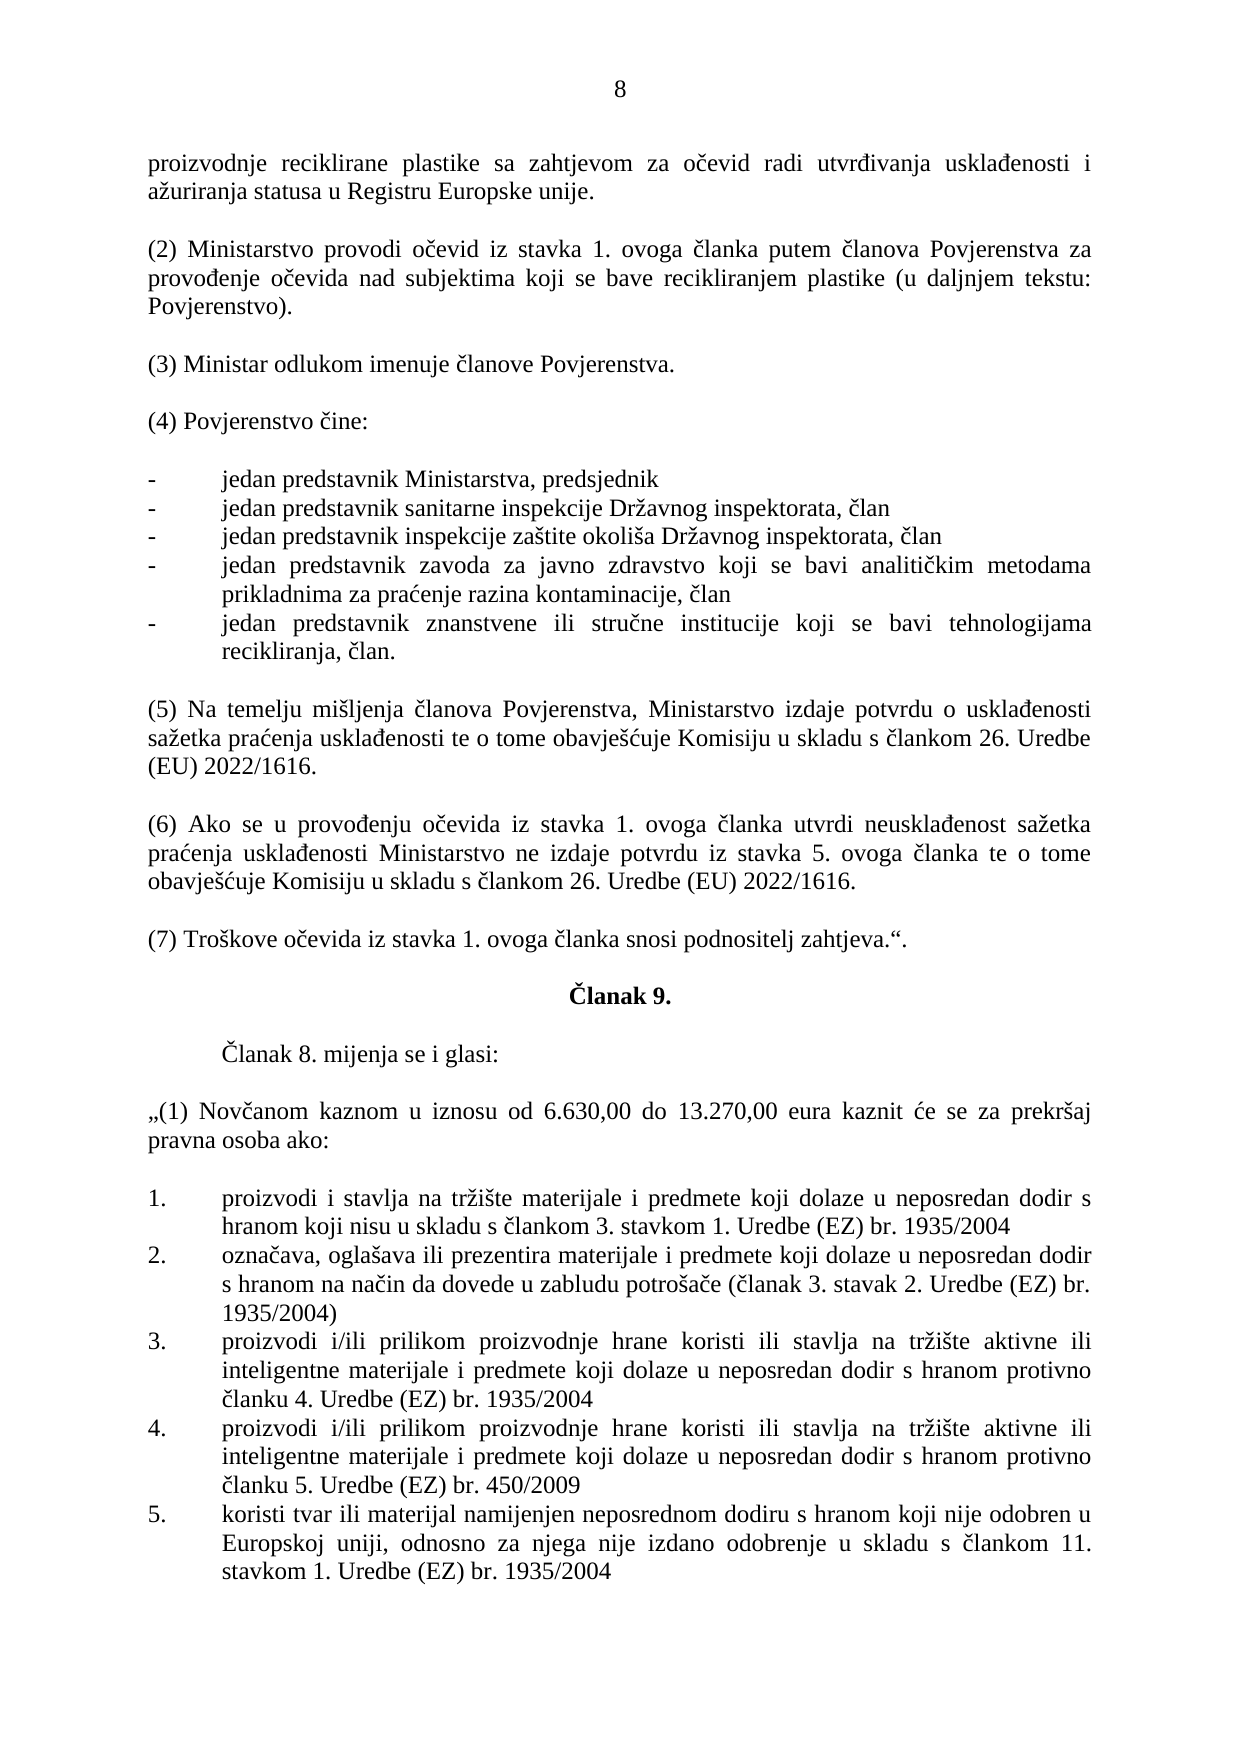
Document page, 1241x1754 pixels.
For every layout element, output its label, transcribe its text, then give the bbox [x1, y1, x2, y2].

text (2) Ministarstvo provodi očevid iz stavka 1. ovoga članka putem članova Povjerenstva za provođenje očevida nad subjektima koji se bave recikliranjem plastike (u daljnjem tekstu: Povjerenstvo). [148, 234, 1092, 320]
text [148, 148, 1092, 205]
text Članak 9. [148, 981, 1092, 1010]
text 1. proizvodi i stavlja na tržište materijale i predmete koji dolaze u neposredan dodir s hranom koji nisu u skladu s člankom 3. stavkom 1. Uredbe (EZ) br. 1935/2004 [148, 1183, 1092, 1240]
text - jedan predstavnik sanitarne inspekcije Državnog inspektorata, član [148, 493, 1092, 521]
text (6) Ako se u provođenju očevida iz stavka 1. ovoga članka utvrdi neusklađenost sažetka praćenja usklađenosti Ministarstvo ne izdaje potvrdu iz stavka 5. ovoga članka te o tome obavješćuje Komisiju u skladu s člankom 26. Uredbe (EU) 2022/1616. [148, 809, 1092, 895]
text 2. označava, oglašava ili prezentira materijale i predmete koji dolaze u neposredan dodir s hranom na način da dovede u zabludu potrošače (članak 3. stavak 2. Uredbe (EZ) br. 1935/2004) [148, 1240, 1092, 1326]
text (3) Ministar odlukom imenuje članove Povjerenstva. [148, 349, 1092, 378]
text 4. proizvodi i/ili prilikom proizvodnje hrane koristi ili stavlja na tržište aktivne ili inteligentne materijale i predmete koji dolaze u neposredan dodir s hranom protivno članku 5. Uredbe (EZ) br. 450/2009 [148, 1413, 1092, 1499]
text - jedan predstavnik inspekcije zaštite okoliša Državnog inspektorata, član [148, 521, 1092, 550]
text - jedan predstavnik Ministarstva, predsjednik [148, 464, 1092, 493]
text Članak 8. mijenja se i glasi: [148, 1039, 1092, 1068]
text - jedan predstavnik zavoda za javno zdravstvo koji se bavi analitičkim metodama prikladnima za praćenje razina kontaminacije, član [148, 550, 1092, 608]
text 3. proizvodi i/ili prilikom proizvodnje hrane koristi ili stavlja na tržište aktivne ili inteligentne materijale i predmete koji dolaze u neposredan dodir s hranom protivno članku 4. Uredbe (EZ) br. 1935/2004 [148, 1326, 1092, 1413]
text - jedan predstavnik znanstvene ili stručne institucije koji se bavi tehnologijama recikliranja, član. [148, 608, 1092, 665]
text (4) Povjerenstvo čine: [148, 406, 1092, 435]
text (5) Na temelju mišljenja članova Povjerenstva, Ministarstvo izdaje potvrdu o usklađenosti sažetka praćenja usklađenosti te o tome obavješćuje Komisiju u skladu s člankom 26. Uredbe (EU) 2022/1616. [148, 694, 1092, 780]
text „(1) Novčanom kaznom u iznosu od 6.630,00 do 13.270,00 eura kaznit će se za prekršaj pravna osoba ako: [148, 1096, 1092, 1154]
text (7) Troškove očevida iz stavka 1. ovoga članka snosi podnositelj zahtjeva.“. [148, 924, 1092, 953]
text 5. koristi tvar ili materijal namijenjen neposrednom dodiru s hranom koji nije odobren u Europskoj uniji, odnosno za njega nije izdano odobrenje u skladu s člankom 11. stavkom 1. Uredbe (EZ) br. 1935/2004 [148, 1499, 1092, 1585]
